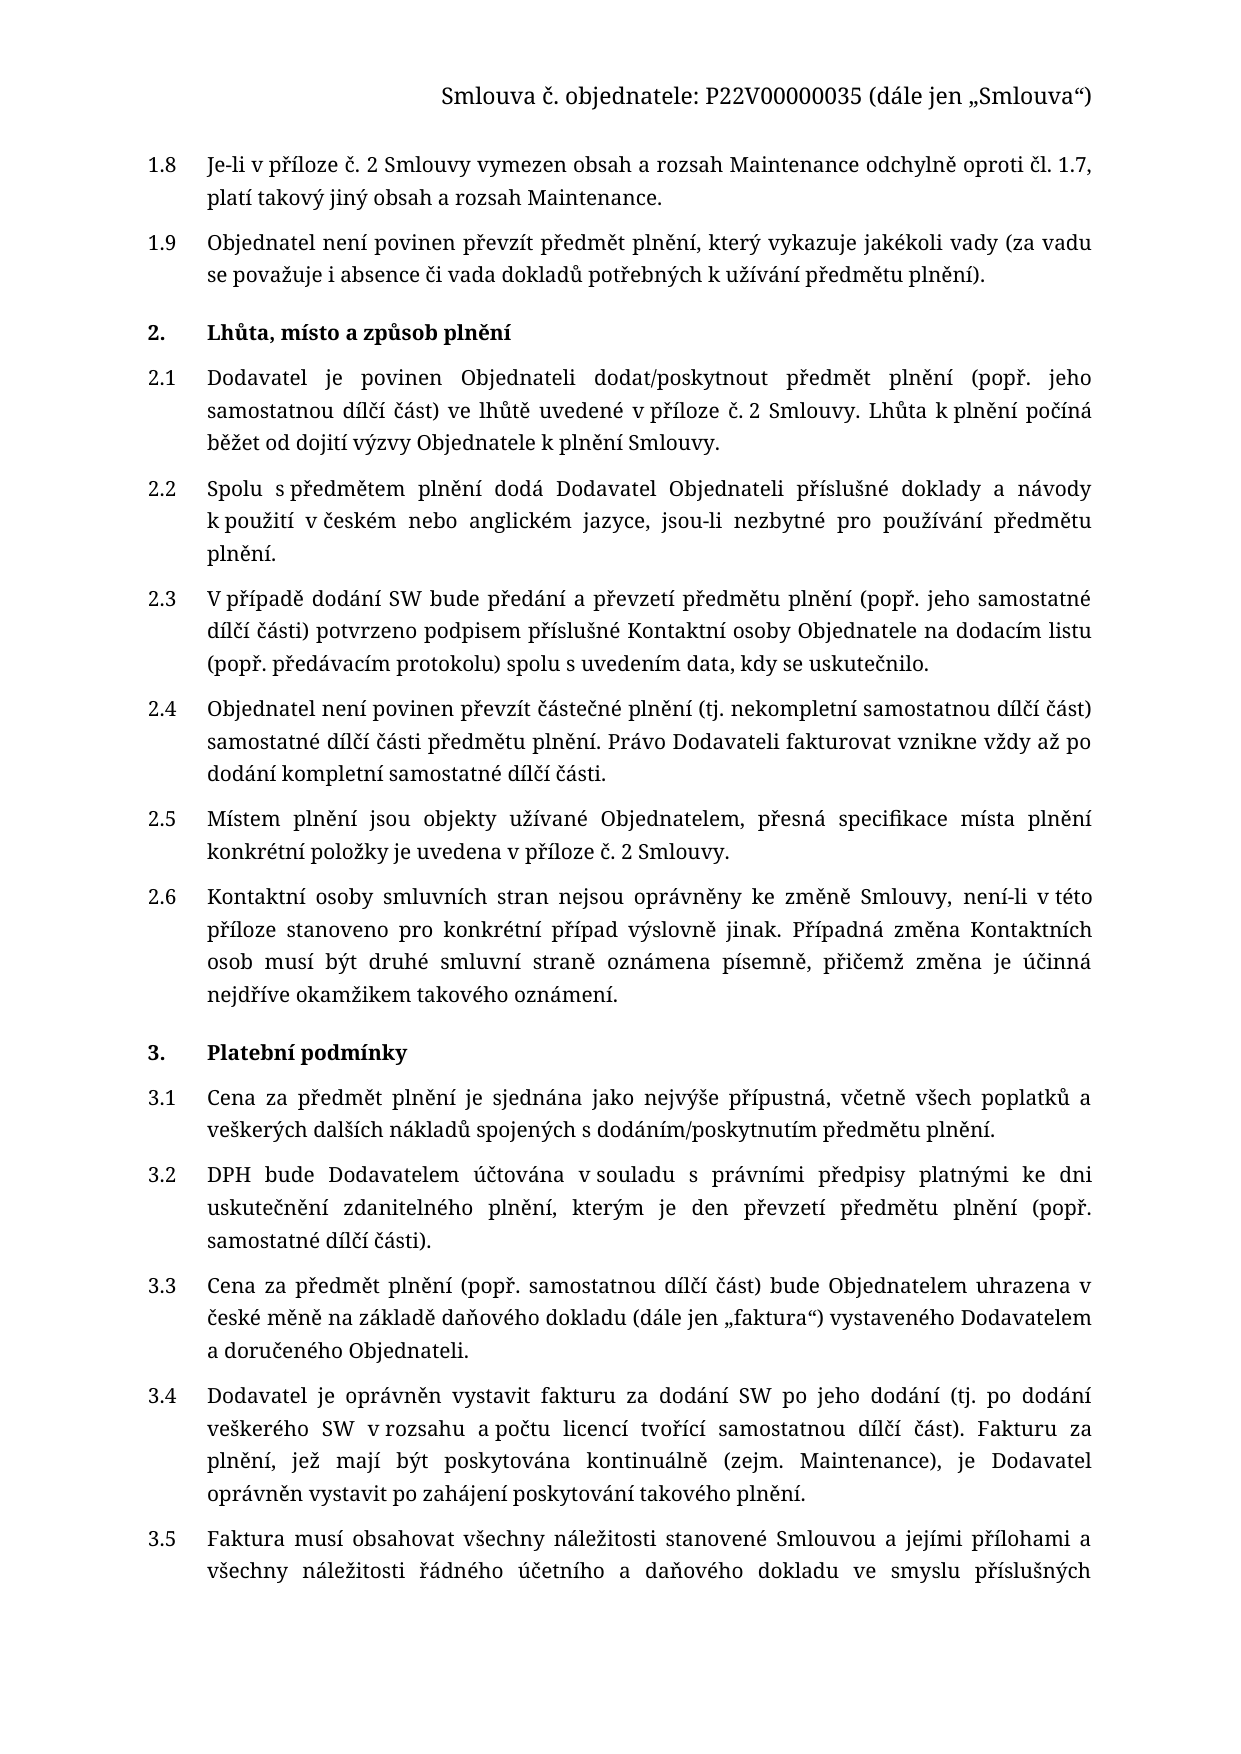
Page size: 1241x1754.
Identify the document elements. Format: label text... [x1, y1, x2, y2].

list V případě dodání SW bude předání a převzetí předmětu plnění (popř. jeho samostatné dílčí části) potvrzeno podpisem příslušné Kontaktní osoby Objednatele na dodacím listu (popř. předávacím protokolu) spolu s uvedením data, kdy se uskutečnilo. [148, 584, 1092, 678]
list Dodavatel je povinen Objednateli dodat/poskytnout předmět plnění (popř. jeho samostatnou dílčí část) ve lhůtě uvedené v příloze č. 2 Smlouvy. Lhůta k plnění počíná běžet od dojití výzvy Objednatele k plnění Smlouvy. [148, 363, 1092, 457]
list DPH bude Dodavatelem účtována v souladu s právními předpisy platnými ke dni uskutečnění zdanitelného plnění, kterým je den převzetí předmětu plnění (popř. samostatné dílčí části). [148, 1161, 1092, 1254]
list Spolu s předmětem plnění dodá Dodavatel Objednateli příslušné doklady a návody k použití v českém nebo anglickém jazyce, jsou-li nezbytné pro používání předmětu plnění. [148, 474, 1092, 567]
list Místem plnění jsou objekty užívané Objednatelem, přesná specifikace místa plnění konkrétní položky je uvedena v příloze č. 2 Smlouvy. [148, 804, 1092, 866]
list Objednatel není povinen převzít předmět plnění, který vykazuje jakékoli vady (za vadu se považuje i absence či vada dokladů potřebných k užívání předmětu plnění). [148, 228, 1092, 289]
list Je-li v příloze č. 2 Smlouvy vymezen obsah a rozsah Maintenance odchylně oproti čl. 1.7, platí takový jiný obsah a rozsah Maintenance. [148, 150, 1092, 211]
list Cena za předmět plnění je sjednána jako nejvýše přípustná, včetně všech poplatků a veškerých dalších nákladů spojených s dodáním/poskytnutím předmětu plnění. [148, 1083, 1092, 1144]
list Dodavatel je oprávněn vystavit fakturu za dodání SW po jeho dodání (tj. po dodání veškerého SW v rozsahu a počtu licencí tvořící samostatnou dílčí část). Fakturu za plnění, jež mají být poskytována kontinuálně (zejm. Maintenance), je Dodavatel oprávněn vystavit po zahájení poskytování takového plnění. [148, 1381, 1092, 1507]
list Cena za předmět plnění (popř. samostatnou dílčí část) bude Objednatelem uhrazena v české měně na základě daňového dokladu (dále jen „faktura“) vystaveného Dodavatelem a doručeného Objednateli. [148, 1271, 1092, 1364]
list Lhůta, místo a způsob plnění [148, 318, 1092, 347]
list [148, 1524, 1092, 1585]
list Platební podmínky [148, 1038, 1092, 1066]
list Kontaktní osoby smluvních stran nejsou oprávněny ke změně Smlouvy, není-li v této příloze stanoveno pro konkrétní případ výslovně jinak. Případná změna Kontaktních osob musí být druhé smluvní straně oznámena písemně, přičemž změna je účinná nejdříve okamžikem takového oznámení. [148, 882, 1092, 1008]
list Objednatel není povinen převzít částečné plnění (tj. nekompletní samostatnou dílčí část) samostatné dílčí části předmětu plnění. Právo Dodavateli fakturovat vznikne vždy až po dodání kompletní samostatné dílčí části. [148, 694, 1092, 788]
